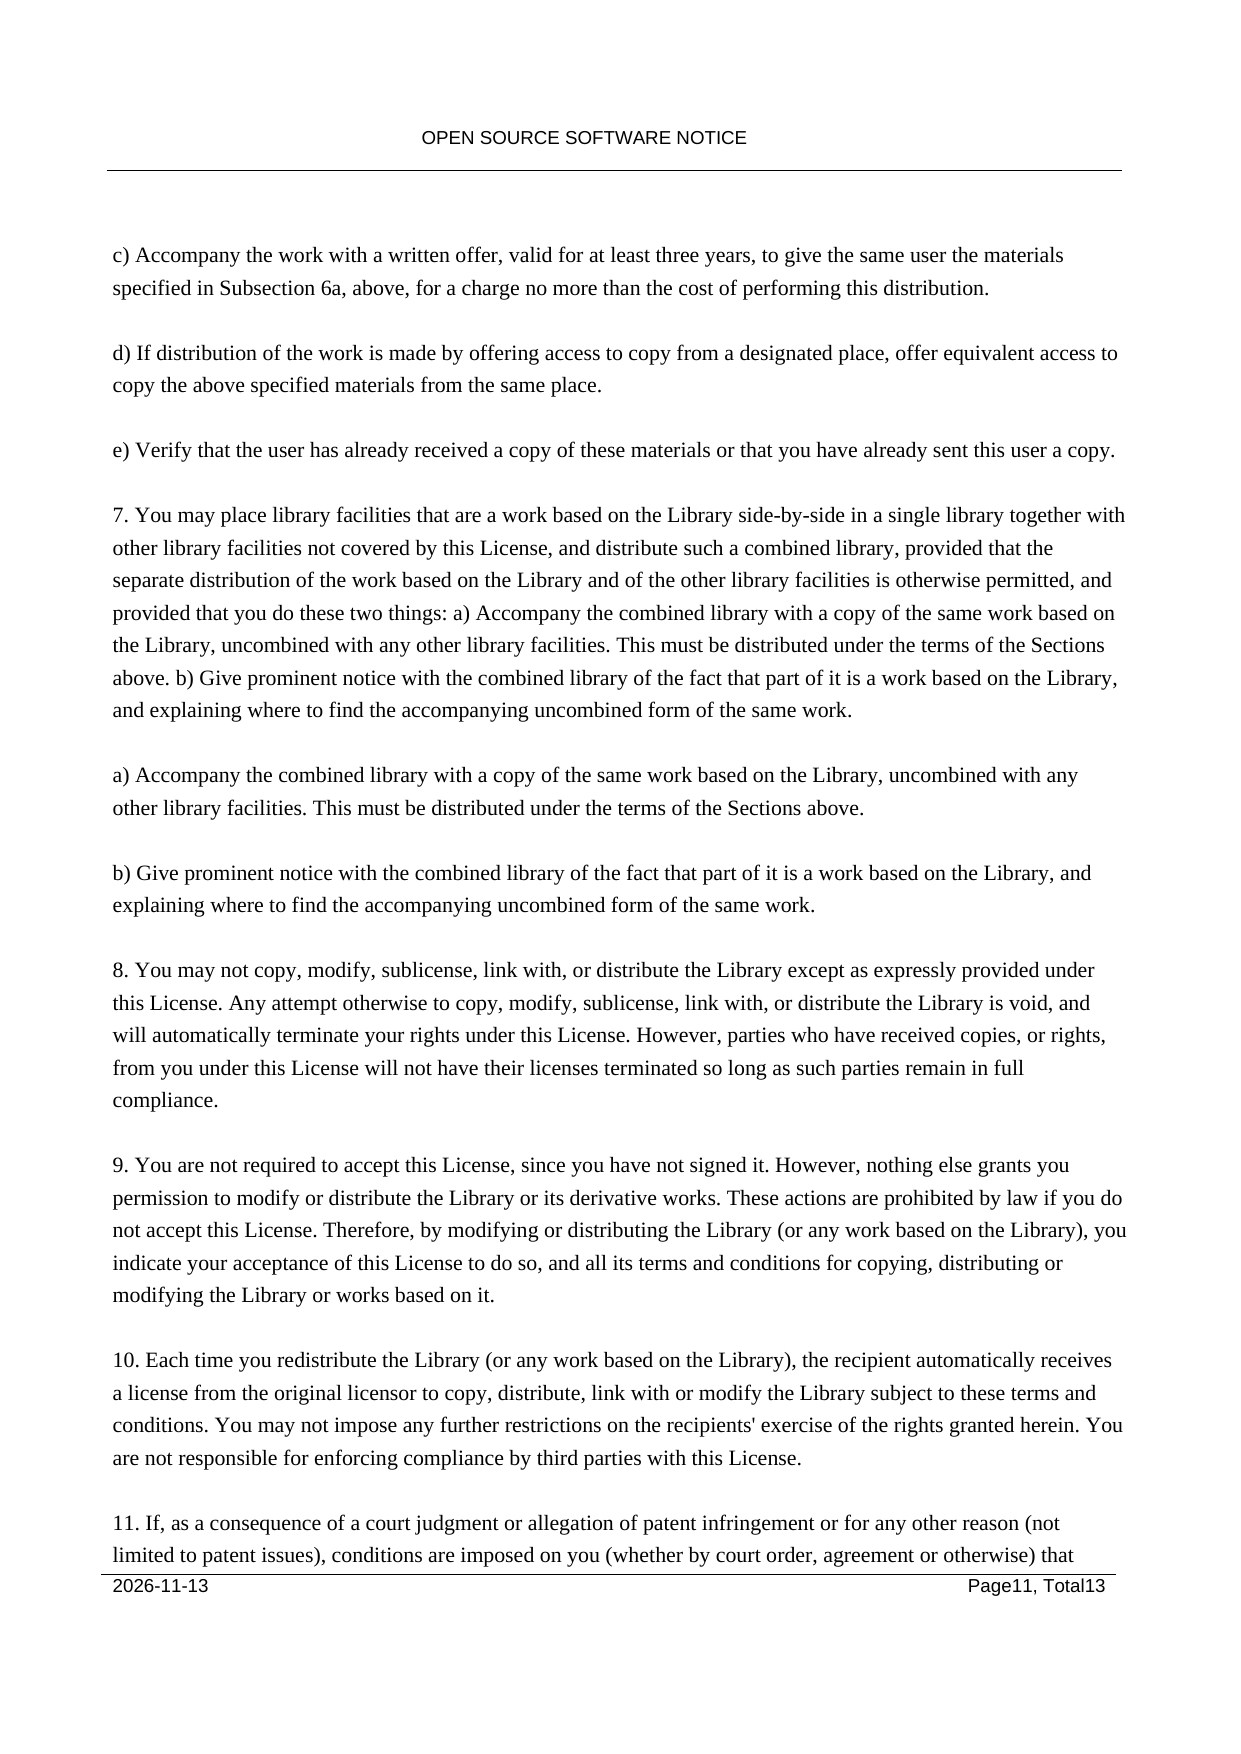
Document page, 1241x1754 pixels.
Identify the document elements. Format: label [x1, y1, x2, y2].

text [112, 206, 1128, 1571]
